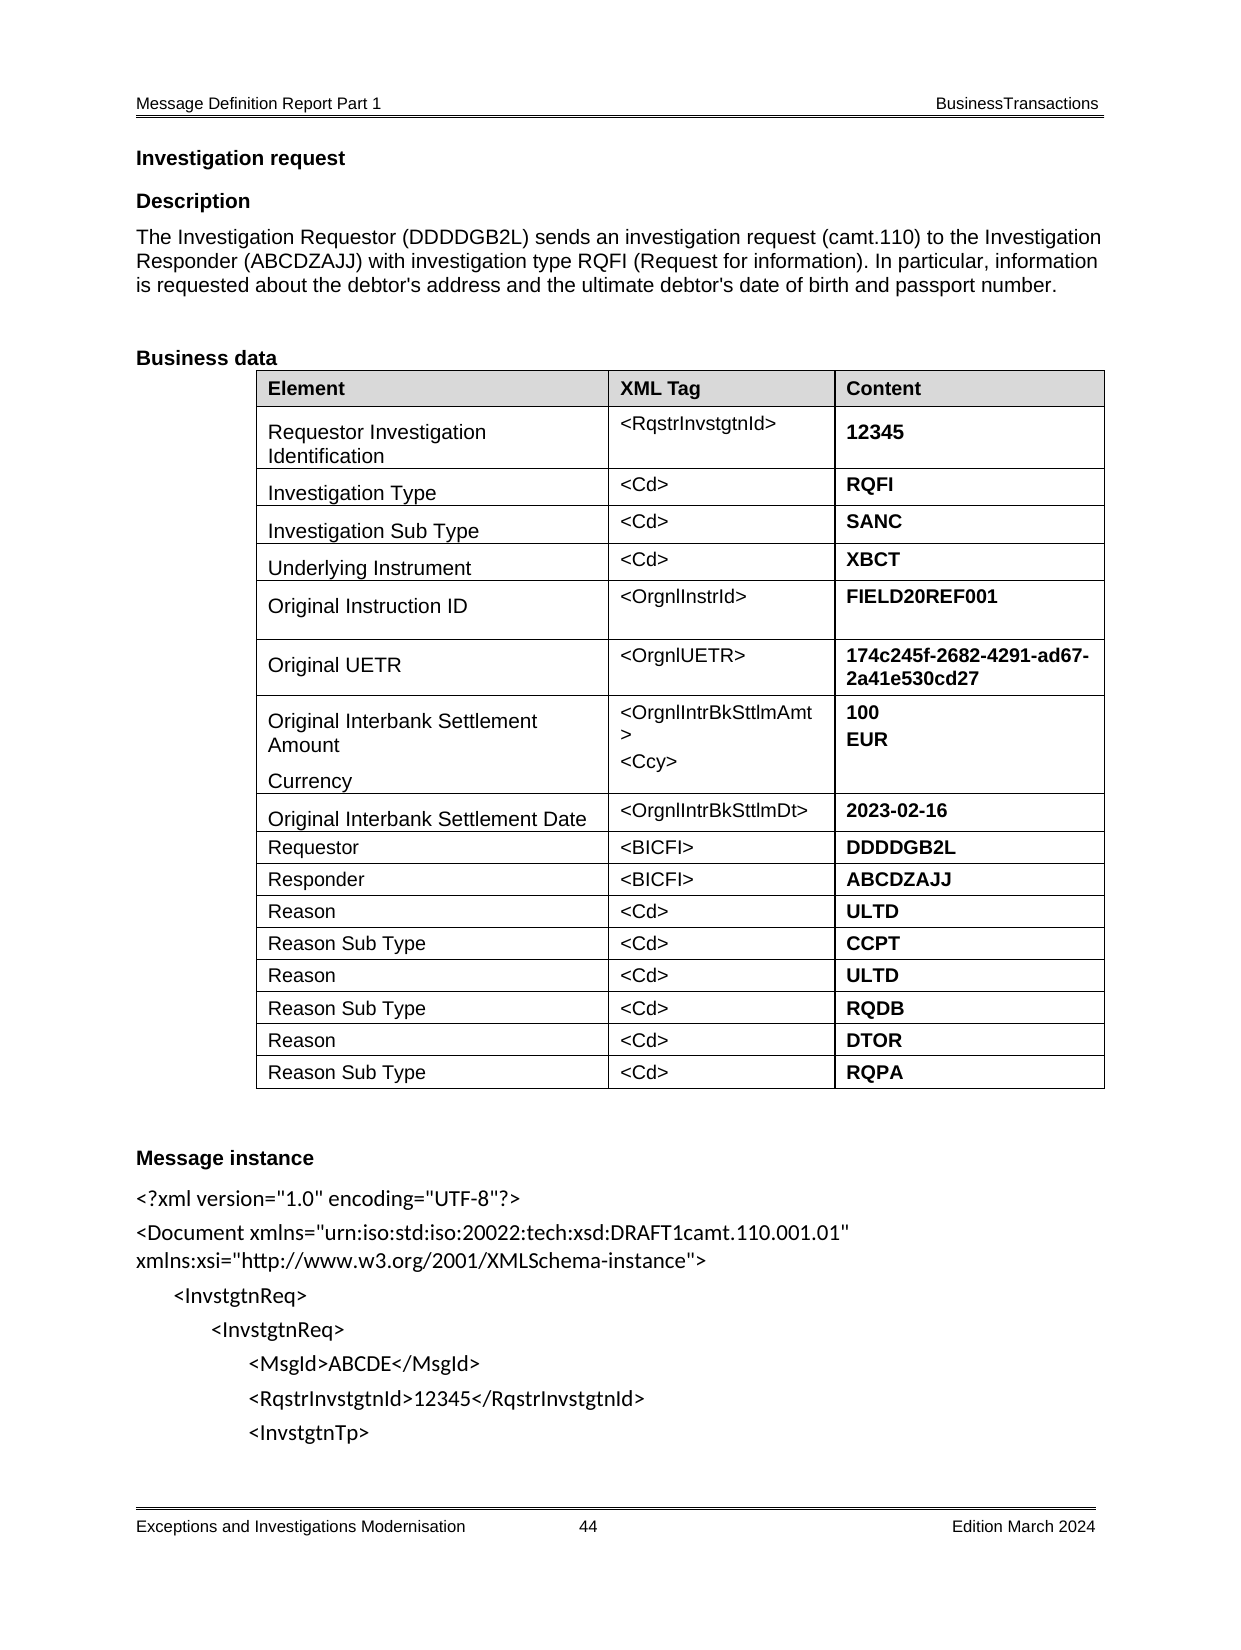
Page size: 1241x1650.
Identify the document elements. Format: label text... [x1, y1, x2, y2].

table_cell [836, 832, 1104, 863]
table_cell Underlying Instrument [257, 544, 608, 580]
table_cell <Cd> [609, 544, 834, 580]
table_header XML Tag [609, 371, 834, 406]
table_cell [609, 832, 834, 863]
text <?xml version="1.0" encoding="UTF-8"?> [136, 1184, 1104, 1212]
text <RqstrInvstgtnId>12345</RqstrInvstgtnId> [136, 1384, 1104, 1412]
text Business data [136, 346, 1104, 370]
text Description [136, 189, 1104, 213]
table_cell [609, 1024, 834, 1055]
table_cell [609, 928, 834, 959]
table_cell Original Interbank Settlement Date [257, 794, 608, 831]
table_cell <Cd> [609, 469, 834, 505]
table_cell 2023-02-16 [836, 794, 1104, 831]
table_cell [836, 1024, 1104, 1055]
table_cell XBCT [836, 544, 1104, 580]
table_cell Investigation Sub Type [257, 506, 608, 543]
table_cell Requestor Investigation Identification [257, 407, 608, 468]
table_cell Original UETR [257, 640, 608, 695]
text <Document xmlns="urn:iso:std:iso:20022:tech:xsd:DRAFT1camt.110.001.01" xmlns:xsi="http://www.w3.org/2001/XMLSchema-instance"> [136, 1218, 1104, 1274]
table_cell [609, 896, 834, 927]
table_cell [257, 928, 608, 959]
table_cell 12345 [836, 407, 1104, 468]
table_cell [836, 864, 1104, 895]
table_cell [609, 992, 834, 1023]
text Investigation request [136, 146, 1104, 170]
text <InvstgtnReq> [136, 1315, 1104, 1343]
table_cell Original Instruction ID [257, 581, 608, 639]
text <MsgId>ABCDE</MsgId> [136, 1349, 1104, 1377]
table_cell Investigation Type [257, 469, 608, 505]
table_cell FIELD20REF001 [836, 581, 1104, 639]
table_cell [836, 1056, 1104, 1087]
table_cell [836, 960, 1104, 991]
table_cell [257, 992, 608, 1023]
text <InvstgtnReq> [136, 1281, 1104, 1309]
text Message instance [136, 1146, 1104, 1170]
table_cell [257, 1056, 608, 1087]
table_cell SANC [836, 506, 1104, 543]
table_header Element [257, 371, 608, 406]
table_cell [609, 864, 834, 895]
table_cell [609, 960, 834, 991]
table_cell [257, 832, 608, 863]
table_cell <RqstrInvstgtnId> [609, 407, 834, 468]
table_cell <OrgnlInstrId> [609, 581, 834, 639]
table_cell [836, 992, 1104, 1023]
table_cell Original Interbank Settlement Amount Currency [257, 696, 608, 793]
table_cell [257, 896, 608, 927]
table_cell <OrgnlIntrBkSttlmDt> [609, 794, 834, 831]
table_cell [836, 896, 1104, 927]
table_cell <OrgnlIntrBkSttlmAmt> <Ccy> [609, 696, 834, 793]
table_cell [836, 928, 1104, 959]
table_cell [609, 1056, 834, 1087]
table_cell RQFI [836, 469, 1104, 505]
table_cell 100 EUR [836, 696, 1104, 793]
table_cell <Cd> [609, 506, 834, 543]
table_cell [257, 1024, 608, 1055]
text The Investigation Requestor (DDDDGB2L) sends an investigation request (camt.110) to the Investigation Responder (ABCDZAJJ) with investigation type RQFI (Request for information). In particular, information is requested about the debtor's address and the ultimate debtor's date of birth and passport number. [136, 225, 1104, 297]
table_cell <OrgnlUETR> [609, 640, 834, 695]
table_header Content [836, 371, 1104, 406]
table_cell 174c245f-2682-4291-ad67-2a41e530cd27 [836, 640, 1104, 695]
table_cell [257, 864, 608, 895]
text <InvstgtnTp> [136, 1418, 1104, 1446]
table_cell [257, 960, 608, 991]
